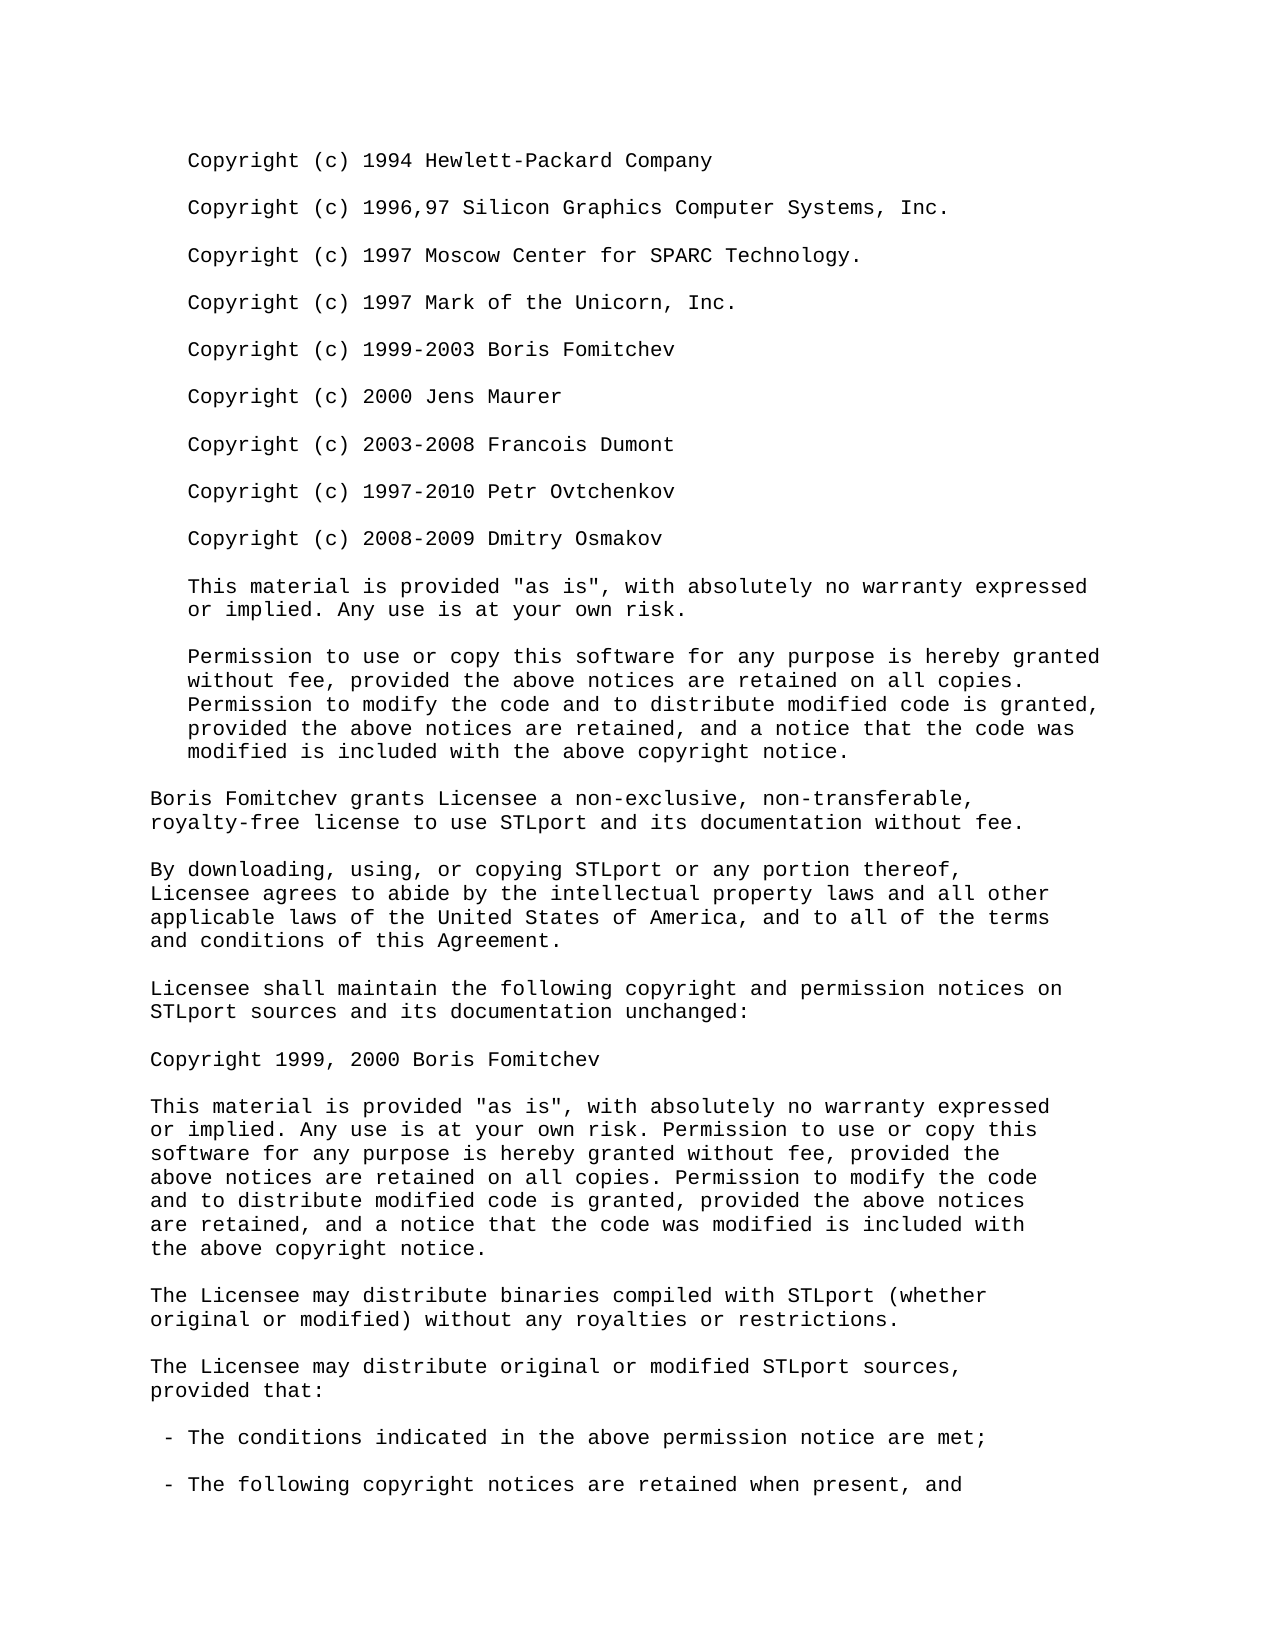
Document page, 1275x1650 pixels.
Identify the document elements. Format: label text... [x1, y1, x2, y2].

text Licensee shall maintain the following copyright and permission notices on [150, 978, 1125, 1001]
text provided that: [150, 1379, 1125, 1403]
text STLport sources and its documentation unchanged: [150, 1001, 1125, 1025]
text applicable laws of the United States of America, and to all of the terms [150, 907, 1125, 930]
text The Licensee may distribute binaries compiled with STLport (whether [150, 1285, 1125, 1309]
text the above copyright notice. [150, 1238, 1125, 1261]
text and conditions of this Agreement. [150, 930, 1125, 954]
text Copyright (c) 2000 Jens Maurer [150, 386, 1125, 410]
text By downloading, using, or copying STLport or any portion thereof, [150, 859, 1125, 883]
text Copyright 1999, 2000 Boris Fomitchev [150, 1048, 1125, 1072]
text Copyright (c) 1999-2003 Boris Fomitchev [150, 339, 1125, 363]
text or implied. Any use is at your own risk. Permission to use or copy this [150, 1119, 1125, 1143]
text or implied. Any use is at your own risk. [150, 599, 1125, 623]
text without fee, provided the above notices are retained on all copies. [150, 670, 1125, 694]
text Copyright (c) 1994 Hewlett-Packard Company [150, 150, 1125, 174]
text and to distribute modified code is granted, provided the above notices [150, 1190, 1125, 1214]
text Copyright (c) 1997-2010 Petr Ovtchenkov [150, 481, 1125, 505]
text This material is provided "as is", with absolutely no warranty expressed [150, 1096, 1125, 1119]
text Copyright (c) 2008-2009 Dmitry Osmakov [150, 528, 1125, 552]
text royalty-free license to use STLport and its documentation without fee. [150, 812, 1125, 836]
text are retained, and a notice that the code was modified is included with [150, 1214, 1125, 1238]
text Permission to use or copy this software for any purpose is hereby granted [150, 647, 1125, 670]
text - The conditions indicated in the above permission notice are met; [150, 1427, 1125, 1451]
text above notices are retained on all copies. Permission to modify the code [150, 1167, 1125, 1190]
text software for any purpose is hereby granted without fee, provided the [150, 1143, 1125, 1167]
text Boris Fomitchev grants Licensee a non-exclusive, non-transferable, [150, 788, 1125, 812]
text Permission to modify the code and to distribute modified code is granted, [150, 694, 1125, 717]
text original or modified) without any royalties or restrictions. [150, 1309, 1125, 1332]
text provided the above notices are retained, and a notice that the code was [150, 717, 1125, 741]
text Copyright (c) 1996,97 Silicon Graphics Computer Systems, Inc. [150, 197, 1125, 221]
text Copyright (c) 1997 Mark of the Unicorn, Inc. [150, 292, 1125, 316]
text Copyright (c) 2003-2008 Francois Dumont [150, 434, 1125, 457]
text Copyright (c) 1997 Moscow Center for SPARC Technology. [150, 244, 1125, 268]
text modified is included with the above copyright notice. [150, 741, 1125, 765]
text - The following copyright notices are retained when present, and [150, 1474, 1125, 1498]
text This material is provided "as is", with absolutely no warranty expressed [150, 576, 1125, 599]
text Licensee agrees to abide by the intellectual property laws and all other [150, 883, 1125, 907]
text The Licensee may distribute original or modified STLport sources, [150, 1356, 1125, 1379]
